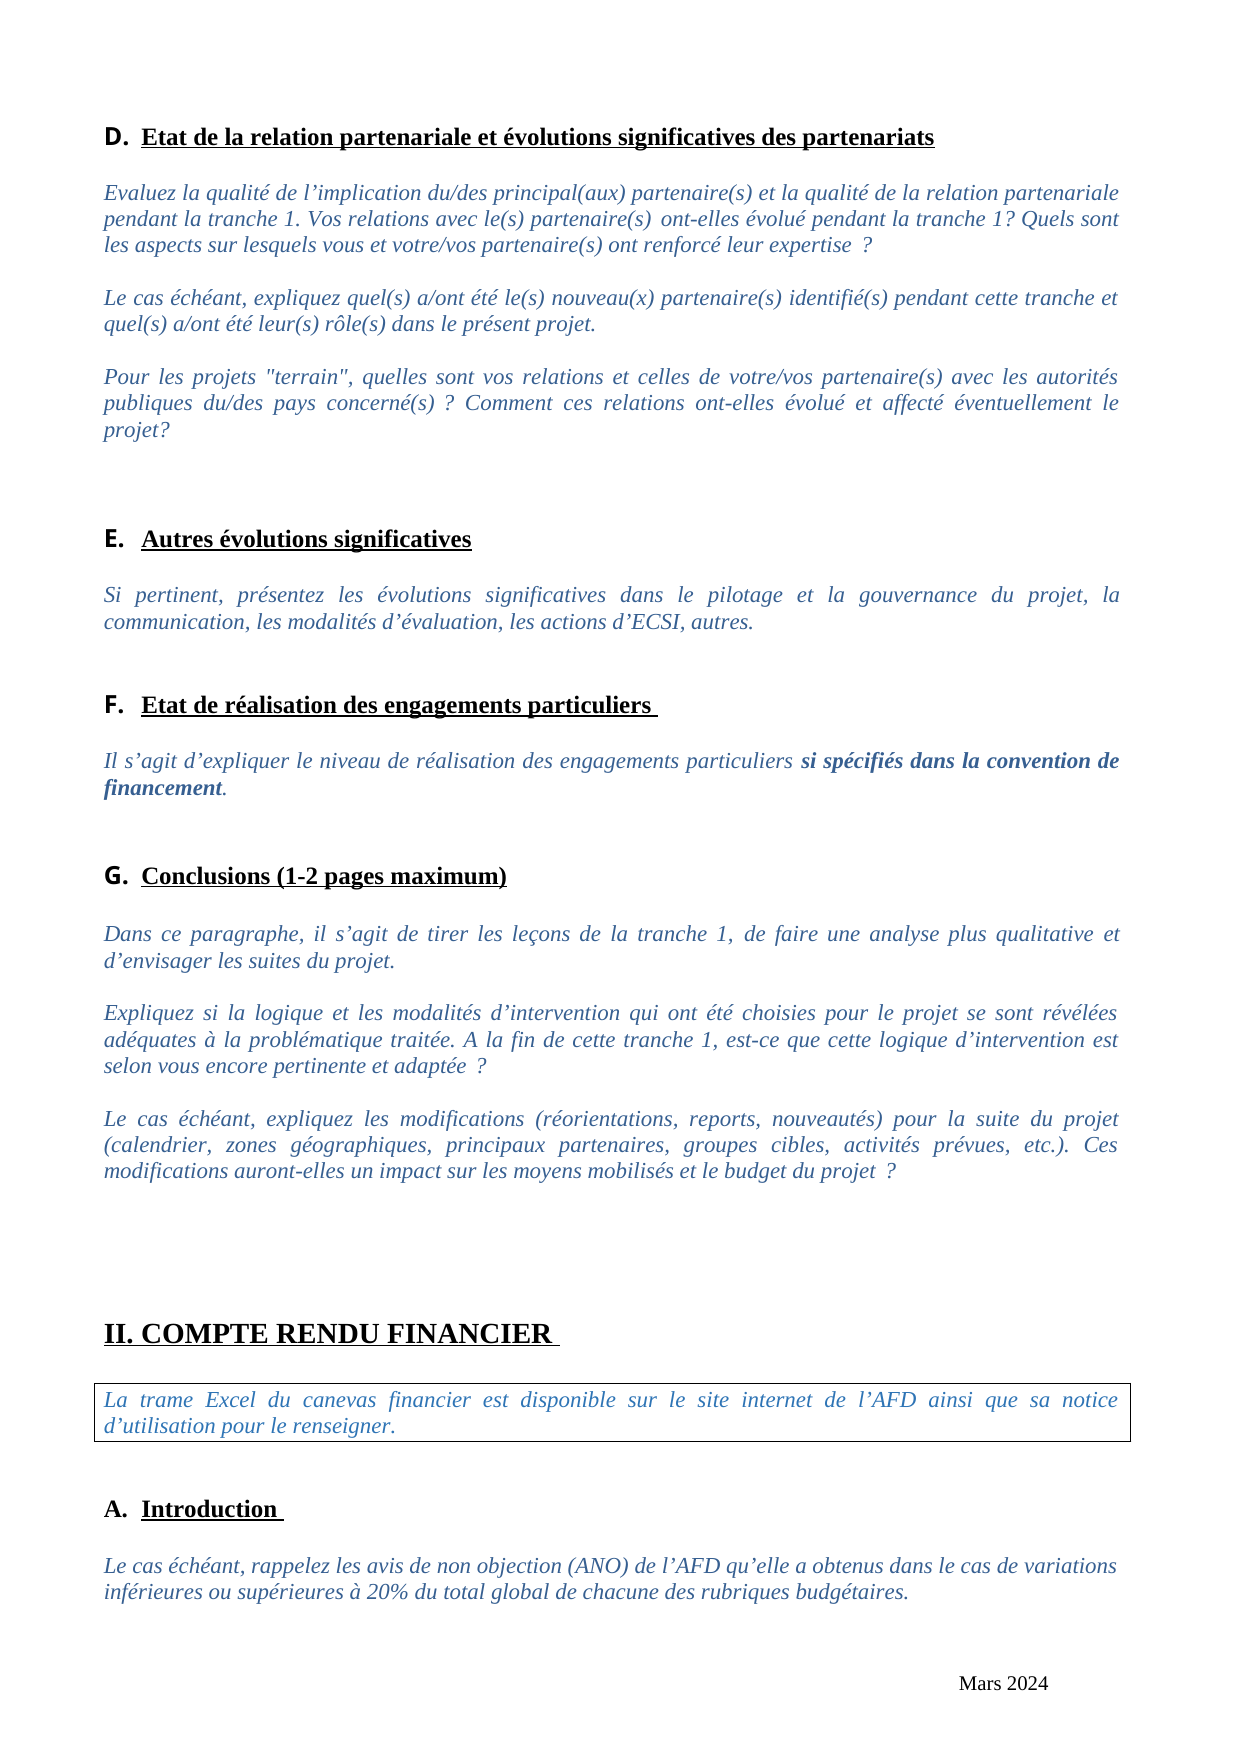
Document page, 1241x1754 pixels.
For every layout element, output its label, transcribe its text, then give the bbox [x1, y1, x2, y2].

list Introduction [103, 1494, 1122, 1523]
text Si pertinent, présentez les évolutions significatives dans le pilotage et la gouvernance du projet, la communication, les modalités d’évaluation, les actions d’ECSI, autres. [103, 582, 1124, 634]
text Le cas échéant, expliquez les modifications (réorientations, reports, nouveautés) pour la suite du projet (calendrier, zones géographiques, principaux partenaires, groupes cibles, activités prévues, etc.). Ces modifications auront-elles un impact sur les moyens mobilisés et le budget du projet ? [103, 1105, 1122, 1184]
list Autres évolutions significatives [103, 521, 1122, 555]
text Pour les projets "terrain", quelles sont vos relations et celles de votre/vos partenaire(s) avec les autorités publiques du/des pays concerné(s) ? Comment ces relations ont-elles évolué et affecté éventuellement le projet? [103, 363, 1122, 442]
text II. COMPTE RENDU FINANCIER [103, 1316, 1122, 1349]
list Etat de réalisation des engagements particuliers [103, 687, 1122, 721]
text Dans ce paragraphe, il s’agit de tirer les leçons de la tranche 1, de faire une analyse plus qualitative et d’envisager les suites du projet. [103, 920, 1122, 973]
text Il s’agit d’expliquer le niveau de réalisation des engagements particuliers si spécifiés dans la convention de financement. [103, 747, 1122, 800]
text Expliquez si la logique et les modalités d’intervention qui ont été choisies pour le projet se sont révélées adéquates à la problématique traitée. A la fin de cette tranche 1, est-ce que cette logique d’intervention est selon vous encore pertinente et adaptée ? [103, 999, 1122, 1078]
text La trame Excel du canevas financier est disponible sur le site internet de l’AFD ainsi que sa notice d’utilisation pour le renseigner. [95, 1384, 1130, 1441]
text Evaluez la qualité de l’implication du/des principal(aux) partenaire(s) et la qualité de la relation partenariale pendant la tranche 1. Vos relations avec le(s) partenaire(s) ont-elles évolué pendant la tranche 1? Quels sont les aspects sur lesquels vous et votre/vos partenaire(s) ont renforcé leur expertise ? [103, 178, 1122, 258]
list Etat de la relation partenariale et évolutions significatives des partenariats [103, 118, 1122, 152]
list Conclusions (1-2 pages maximum) [103, 858, 1122, 892]
text Le cas échéant, rappelez les avis de non objection (ANO) de l’AFD qu’elle a obtenus dans le cas de variations inférieures ou supérieures à 20% du total global de chacune des rubriques budgétaires. [103, 1552, 1122, 1605]
text Le cas échéant, expliquez quel(s) a/ont été le(s) nouveau(x) partenaire(s) identifié(s) pendant cette tranche et quel(s) a/ont été leur(s) rôle(s) dans le présent projet. [103, 284, 1122, 337]
